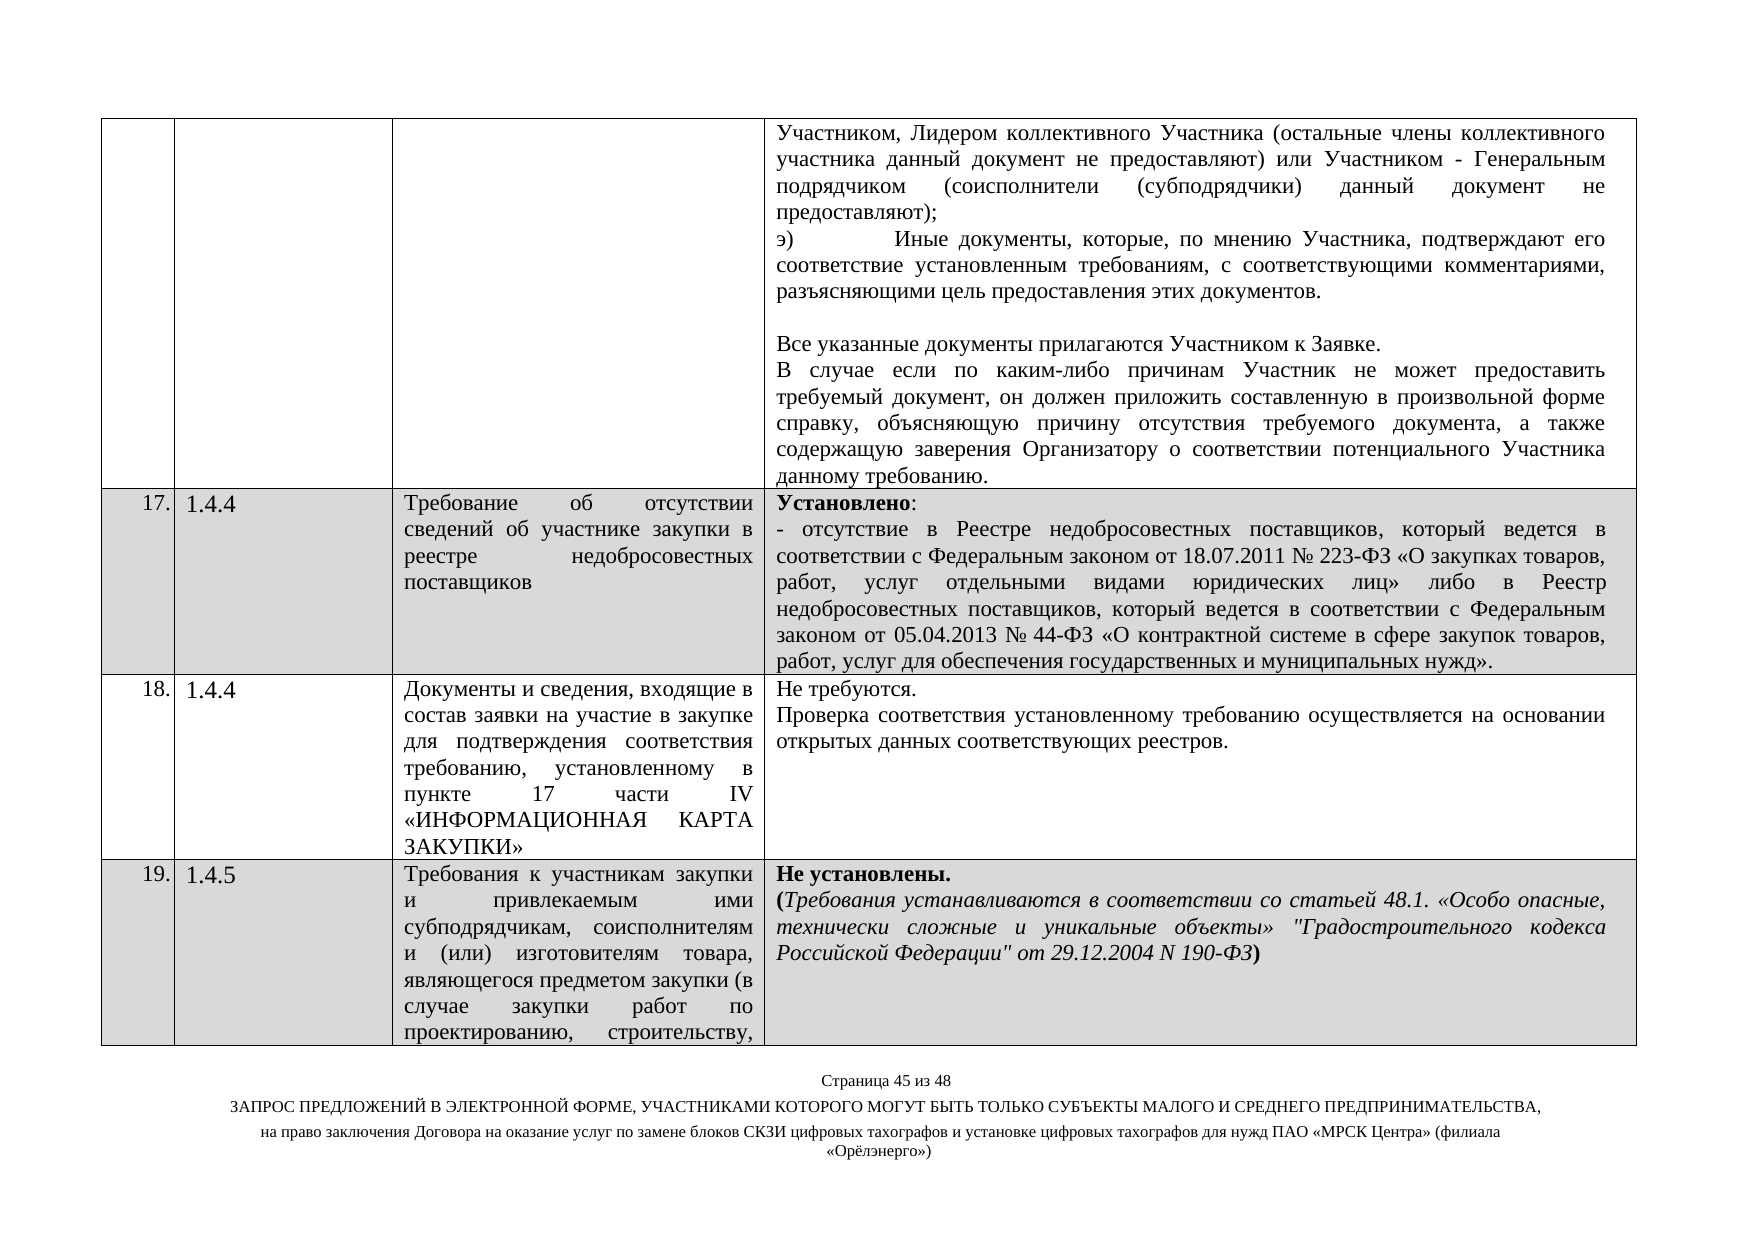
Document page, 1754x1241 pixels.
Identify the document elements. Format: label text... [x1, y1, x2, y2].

table_cell 1.4.5 [175, 860, 392, 1045]
table_cell [102, 489, 174, 674]
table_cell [765, 119, 1636, 488]
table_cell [393, 860, 764, 1045]
table_cell Установлено: - отсутствие в Реестре недобросовестных поставщиков, который ведется в соответствии с Федеральным законом от 18.07.2011 № 223-ФЗ «О закупках товаров, работ, услуг отдельными видами юридических лиц» либо в Реестр недобросовестных поставщиков, который ведется в соответствии с Федеральным законом от 05.04.2013 № 44-ФЗ «О контрактной системе в сфере закупок товаров, работ, услуг для обеспечения государственных и муниципальных нужд». [765, 489, 1636, 674]
table_cell [102, 860, 174, 1045]
table_cell [102, 675, 174, 859]
table_cell 1.4.4 [175, 489, 392, 674]
table_cell Документы и сведения, входящие в состав заявки на участие в закупке для подтверждения соответствия требованию, установленному в пункте 17 части IV «ИНФОРМАЦИОННАЯ КАРТА ЗАКУПКИ» [393, 675, 764, 859]
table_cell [765, 860, 1636, 1045]
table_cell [393, 119, 764, 488]
table_cell 1.4.4 [175, 675, 392, 859]
table_cell Не требуются. Проверка соответствия установленному требованию осуществляется на основании открытых данных соответствующих реестров. [765, 675, 1636, 859]
table_cell [102, 119, 174, 488]
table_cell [175, 119, 392, 488]
table_cell Требование об отсутствии сведений об участнике закупки в реестре недобросовестных поставщиков [393, 489, 764, 674]
